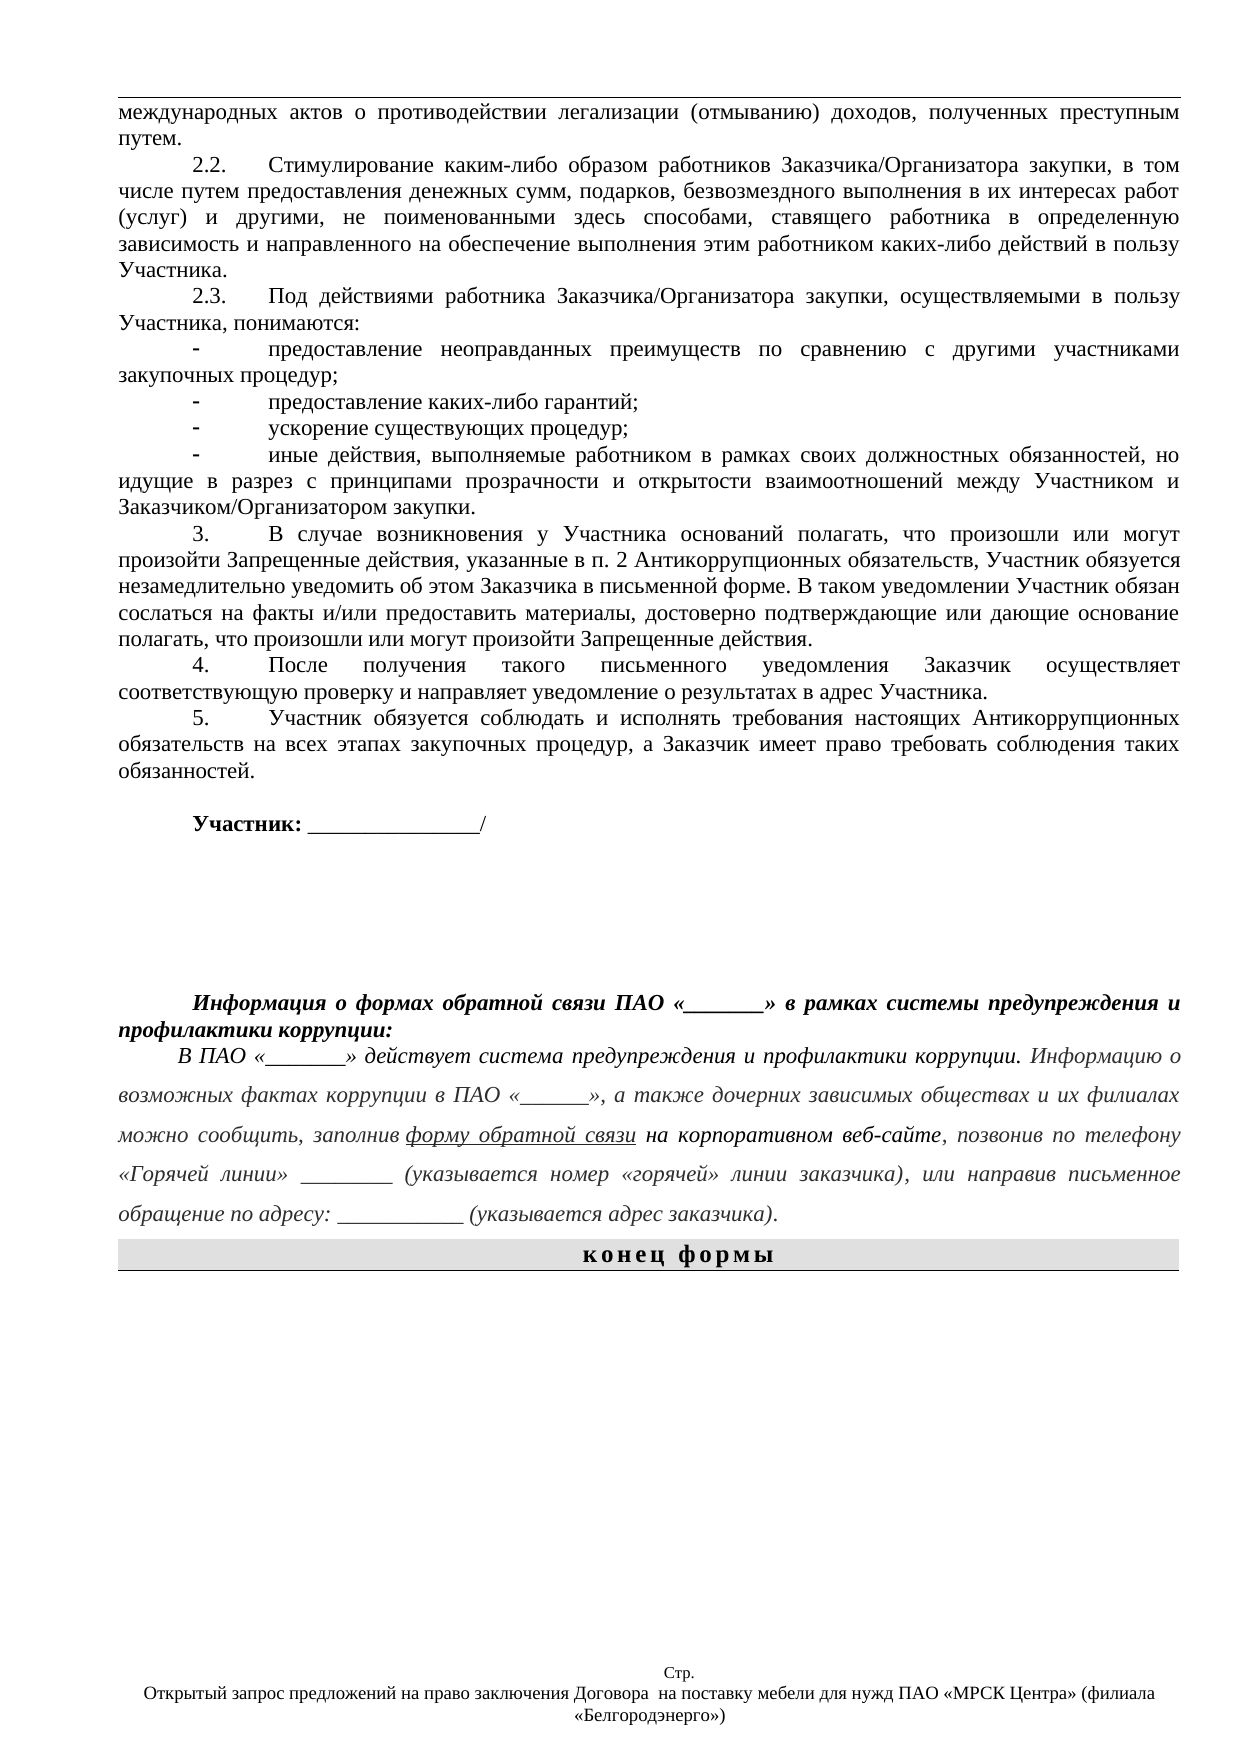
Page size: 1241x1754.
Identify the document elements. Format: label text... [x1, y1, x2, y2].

list ускорение существующих процедур; [118, 414, 1181, 441]
text В ПАО «_______» действует система предупреждения и профилактики коррупции. Информацию о возможных фактах коррупции в ПАО «______», а также дочерних зависимых обществах и их филиалах можно сообщить, заполнив форму обратной связи на корпоративном веб-сайте, позвонив по телефону «Горячей линии» ________ (указывается номер «горячей» линии заказчика), или направив письменное обращение по адресу: ___________ (указывается адрес заказчика). [118, 1042, 1181, 1081]
list В случае возникновения у Участника оснований полагать, что произошли или могут произойти Запрещенные действия, указанные в п. 2 Антикоррупционных обязательств, Участник обязуется незамедлительно уведомить об этом Заказчика в письменной форме. В таком уведомлении Участник обязан сослаться на факты и/или предоставить материалы, достоверно подтверждающие или дающие основание полагать, что произошли или могут произойти Запрещенные действия. [118, 520, 1181, 651]
list Cтимулирование каким-либо образом работников Заказчика/Организатора закупки, в том числе путем предоставления денежных сумм, подарков, безвозмездного выполнения в их интересах работ (услуг) и другими, не поименованными здесь способами, ставящего работника в определенную зависимость и направленного на обеспечение выполнения этим работником каких-либо действий в пользу Участника. [118, 151, 1181, 282]
text конец формы [118, 1239, 1179, 1270]
text Информация о формах обратной связи ПАО «_______» в рамках системы предупреждения и профилактики коррупции: [118, 989, 1181, 1042]
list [118, 98, 1181, 151]
list иные действия, выполняемые работником в рамках своих должностных обязанностей, но идущие в разрез с принципами прозрачности и открытости взаимоотношений между Участником и Заказчиком/Организатором закупки. [118, 441, 1181, 520]
text В ПАО «_______» действует система предупреждения и профилактики коррупции. Информацию о возможных фактах коррупции в ПАО «______», а также дочерних зависимых обществах и их филиалах можно сообщить, заполнив форму обратной связи на корпоративном веб-сайте, позвонив по телефону «Горячей линии» ________ (указывается номер «горячей» линии заказчика), или направив письменное обращение по адресу: ___________ (указывается адрес заказчика). [118, 1108, 1181, 1160]
list предоставление каких-либо гарантий; [118, 388, 1181, 414]
list предоставление неоправданных преимуществ по сравнению с другими участниками закупочных процедур; [118, 335, 1181, 388]
list После получения такого письменного уведомления Заказчик осуществляет соответствующую проверку и направляет уведомление о результатах в адрес Участника. [118, 651, 1181, 704]
list Под действиями работника Заказчика/Организатора закупки, осуществляемыми в пользу Участника, понимаются: [118, 282, 1181, 335]
text Участник: _______________/ [118, 809, 1181, 836]
list Участник обязуется соблюдать и исполнять требования настоящих Антикоррупционных обязательств на всех этапах закупочных процедур, а Заказчик имеет право требовать соблюдения таких обязанностей. [118, 704, 1181, 783]
text В ПАО «_______» действует система предупреждения и профилактики коррупции. Информацию о возможных фактах коррупции в ПАО «______», а также дочерних зависимых обществах и их филиалах можно сообщить, заполнив форму обратной связи на корпоративном веб-сайте, позвонив по телефону «Горячей линии» ________ (указывается номер «горячей» линии заказчика), или направив письменное обращение по адресу: ___________ (указывается адрес заказчика). [118, 1187, 1181, 1226]
